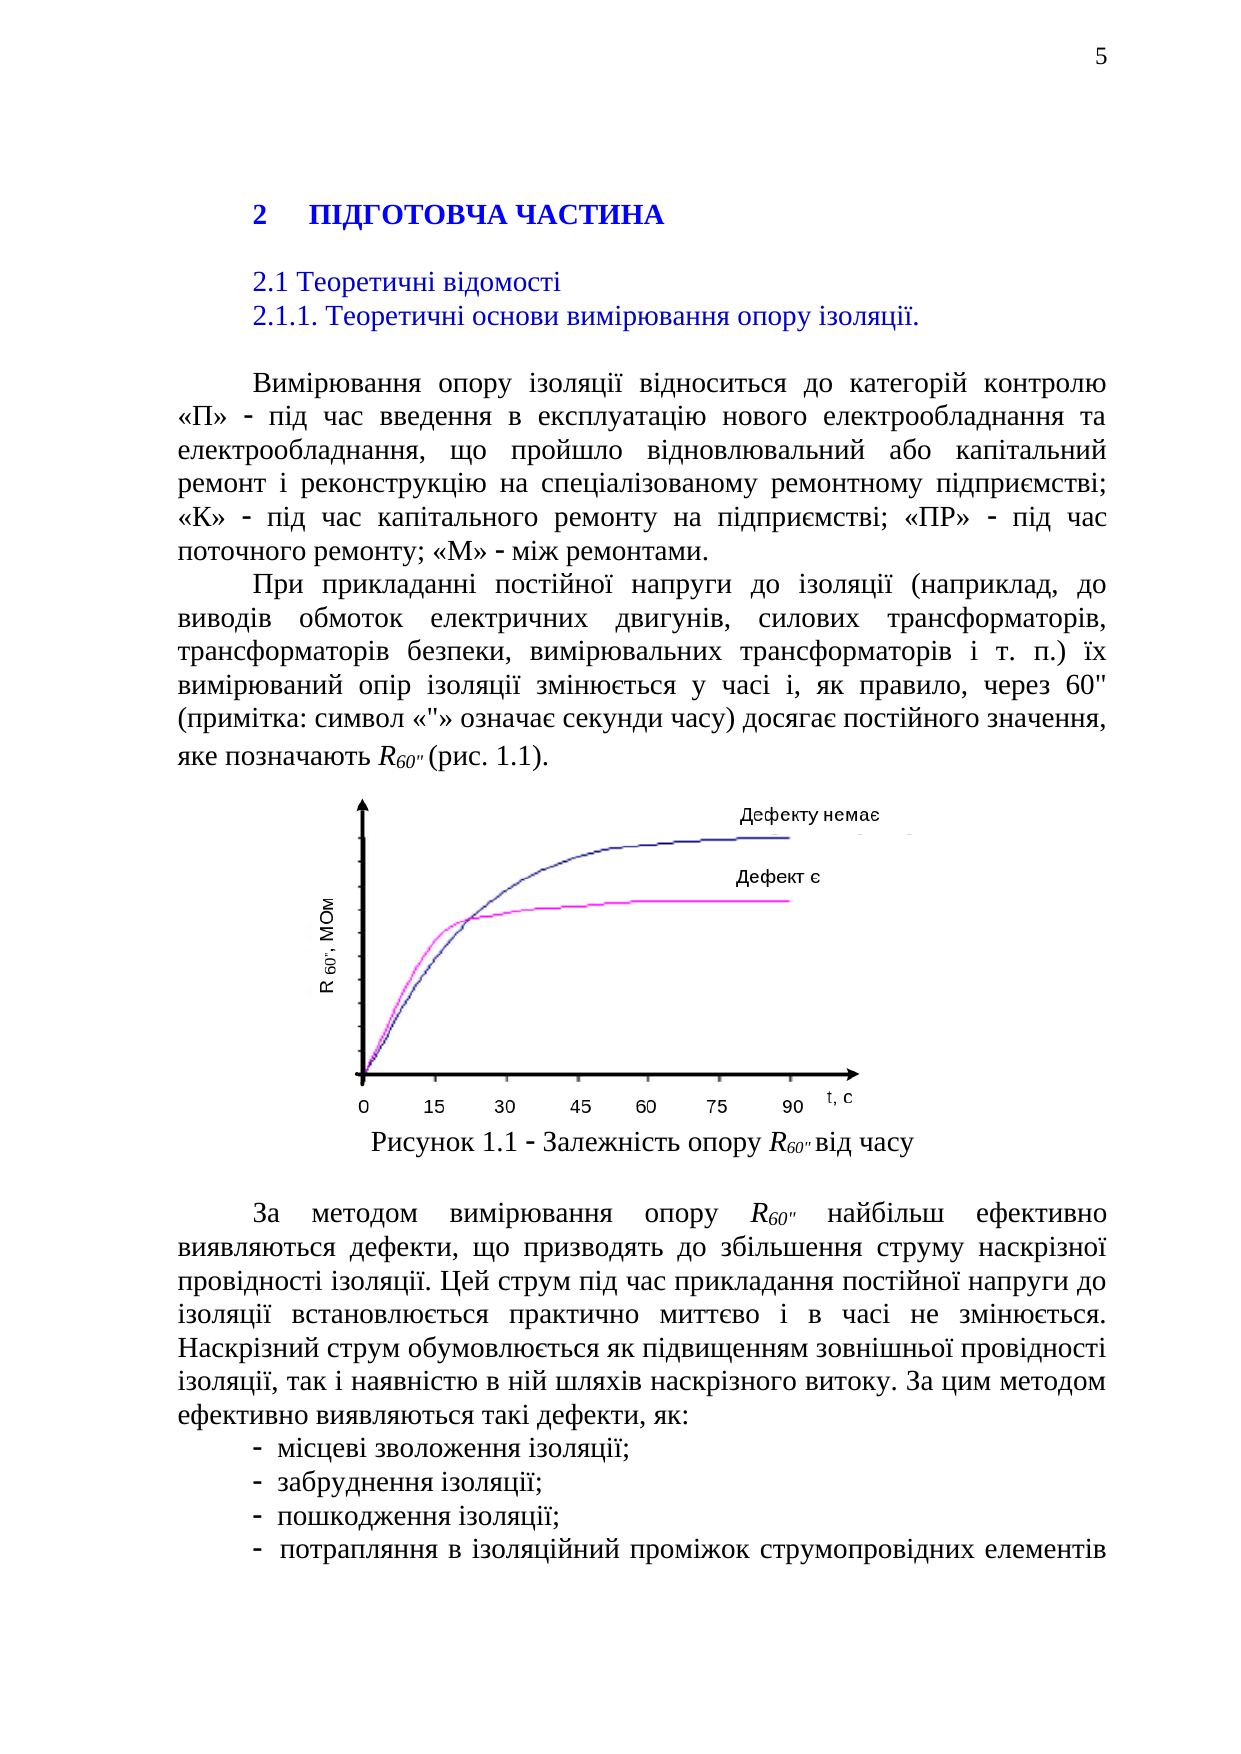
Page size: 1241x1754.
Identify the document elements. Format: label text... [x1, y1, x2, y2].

text 2.1 Теоретичні відомості [177, 264, 1107, 298]
text 2.1.1. Теоретичні основи вимірювання опору ізоляції. [177, 298, 1107, 331]
text Вимірювання опору ізоляції відноситься до категорій контролю «П» під час введення в експлуатацію нового електрообладнання та електрообладнання, що пройшло відновлювальний або капітальний ремонт і реконструкцію на спеціалізованому ремонтному підприємстві; «К» під час капітального ремонту на підприємстві; «ПР» під час поточного ремонту; «М» між ремонтами. [177, 365, 1107, 566]
text _ пошкодження ізоляції; [177, 1498, 1107, 1532]
text 2 ПІДГОТОВЧА ЧАСТИНА [177, 197, 1107, 231]
text _ місцеві зволоження ізоляції; [177, 1431, 1107, 1464]
text Рисунок 1.1 Залежність опору R60" від часу [177, 1124, 1107, 1157]
text _ забруднення ізоляції; [177, 1464, 1107, 1498]
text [177, 1532, 1107, 1565]
text За методом вимірювання опору R60" найбільш ефективно виявляються дефекти, що призводять до збільшення струму наскрізної провідності ізоляції. Цей струм під час прикладання постійної напруги до ізоляції встановлюється практично миттєво і в часі не змінюється. Наскрізний струм обумовлюється як підвищенням зовнішньої провідності ізоляції, так і наявністю в ній шляхів наскрізного витоку. За цим методом ефективно виявляються такі дефекти, як: [177, 1191, 1107, 1431]
text При прикладанні постійної напруги до ізоляції (наприклад, до виводів обмоток електричних двигунів, силових трансформаторів, трансформаторів безпеки, вимірювальних трансформаторів і т. п.) їх вимірюваний опір ізоляції змінюється у часі і, як правило, через 60" (примітка: символ «"» означає секунди часу) досягає постійного значення, яке позначають R60" (рис. 1.1). [177, 566, 1107, 772]
